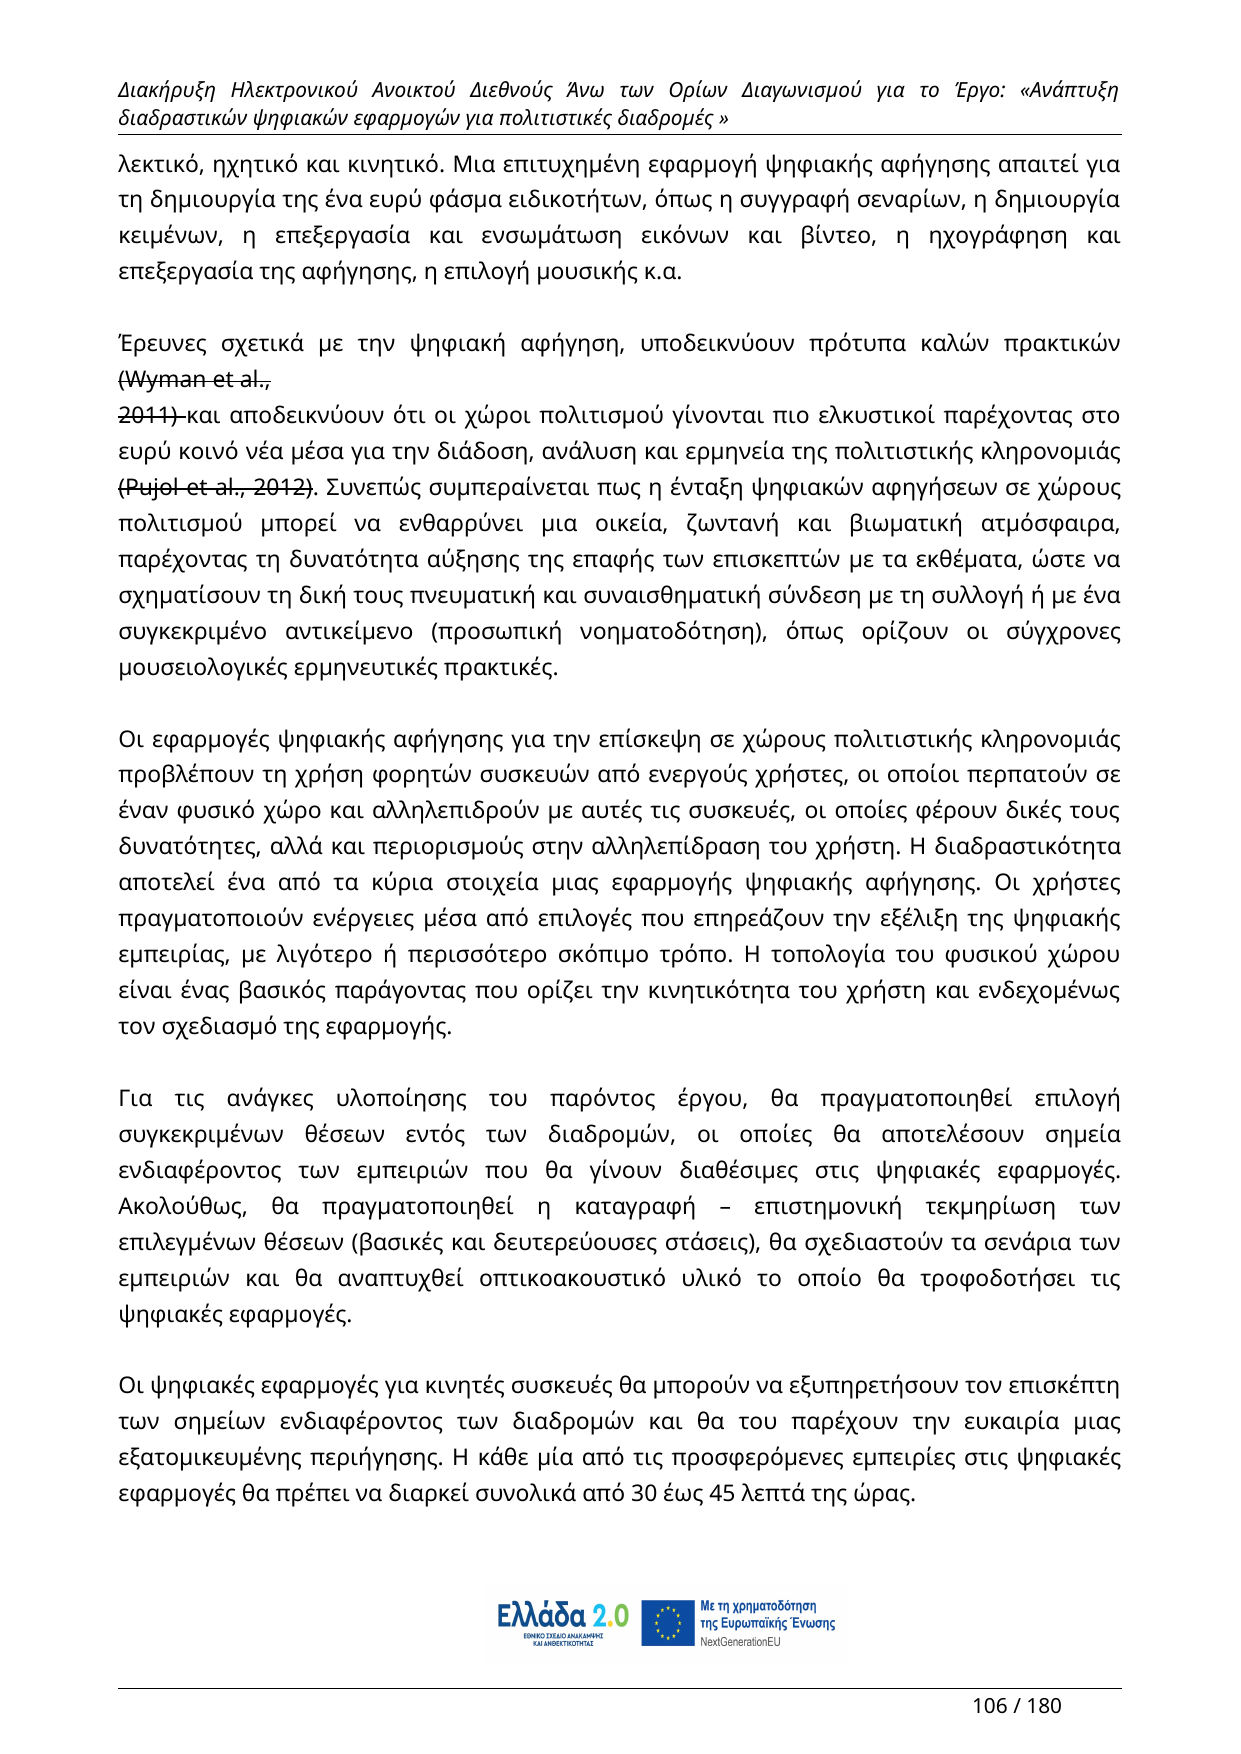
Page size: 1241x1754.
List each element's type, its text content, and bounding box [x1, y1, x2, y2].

text Οι ψηφιακές εφαρμογές για κινητές συσκευές θα μπορούν να εξυπηρετήσουν τον επισκέπτη των σημείων ενδιαφέροντος των διαδρομών και θα του παρέχουν την ευκαιρία μιας εξατομικευμένης περιήγησης. Η κάθε μία από τις προσφερόμενες εμπειρίες στις ψηφιακές εφαρμογές θα πρέπει να διαρκεί συνολικά από 30 έως 45 λεπτά της ώρας. [118, 1369, 1122, 1508]
text λεκτικό, ηχητικό και κινητικό. Μια επιτυχημένη εφαρμογή ψηφιακής αφήγησης απαιτεί για τη δημιουργία της ένα ευρύ φάσμα ειδικοτήτων, όπως η συγγραφή σεναρίων, η δημιουργία κειμένων, η επεξεργασία και ενσωμάτωση εικόνων και βίντεο, η ηχογράφηση και επεξεργασία της αφήγησης, η επιλογή μουσικής κ.α. [118, 147, 1122, 287]
text Για τις ανάγκες υλοποίησης του παρόντος έργου, θα πραγματοποιηθεί επιλογή συγκεκριμένων θέσεων εντός των διαδρομών, οι οποίες θα αποτελέσουν σημεία ενδιαφέροντος των εμπειριών που θα γίνουν διαθέσιμες στις ψηφιακές εφαρμογές. Ακολούθως, θα πραγματοποιηθεί η καταγραφή – επιστημονική τεκμηρίωση των επιλεγμένων θέσεων (βασικές και δευτερεύουσες στάσεις), θα σχεδιαστούν τα σενάρια των εμπειριών και θα αναπτυχθεί οπτικοακουστικό υλικό το οποίο θα τροφοδοτήσει τις ψηφιακές εφαρμογές. [118, 1082, 1122, 1329]
text Έρευνες σχετικά με την ψηφιακή αφήγηση, υποδεικνύουν πρότυπα καλών πρακτικών (Wyman et al., [118, 327, 1122, 394]
text 2011) και αποδεικνύουν ότι οι χώροι πολιτισμού γίνονται πιο ελκυστικοί παρέχοντας στο ευρύ κοινό νέα μέσα για την διάδοση, ανάλυση και ερμηνεία της πολιτιστικής κληρονομιάς (Pujol et al., 2012). Συνεπώς συμπεραίνεται πως η ένταξη ψηφιακών αφηγήσεων σε χώρους πολιτισμού μπορεί να ενθαρρύνει μια οικεία, ζωντανή και βιωματική ατμόσφαιρα, παρέχοντας τη δυνατότητα αύξησης της επαφής των επισκεπτών με τα εκθέματα, ώστε να σχηματίσουν τη δική τους πνευματική και συναισθηματική σύνδεση με τη συλλογή ή με ένα συγκεκριμένο αντικείμενο (προσωπική νοηματοδότηση), όπως ορίζουν οι σύγχρονες μουσειολογικές ερμηνευτικές πρακτικές. [118, 399, 1122, 682]
picture [485, 1583, 848, 1663]
text Οι εφαρμογές ψηφιακής αφήγησης για την επίσκεψη σε χώρους πολιτιστικής κληρονομιάς προβλέπουν τη χρήση φορητών συσκευών από ενεργούς χρήστες, οι οποίοι περπατούν σε έναν φυσικό χώρο και αλληλεπιδρούν με αυτές τις συσκευές, οι οποίες φέρουν δικές τους δυνατότητες, αλλά και περιορισμούς στην αλληλεπίδραση του χρήστη. Η διαδραστικότητα αποτελεί ένα από τα κύρια στοιχεία μιας εφαρμογής ψηφιακής αφήγησης. Οι χρήστες πραγματοποιούν ενέργειες μέσα από επιλογές που επηρεάζουν την εξέλιξη της ψηφιακής εμπειρίας, με λιγότερο ή περισσότερο σκόπιμο τρόπο. Η τοπολογία του φυσικού χώρου είναι ένας βασικός παράγοντας που ορίζει την κινητικότητα του χρήστη και ενδεχομένως τον σχεδιασμό της εφαρμογής. [118, 722, 1122, 1041]
